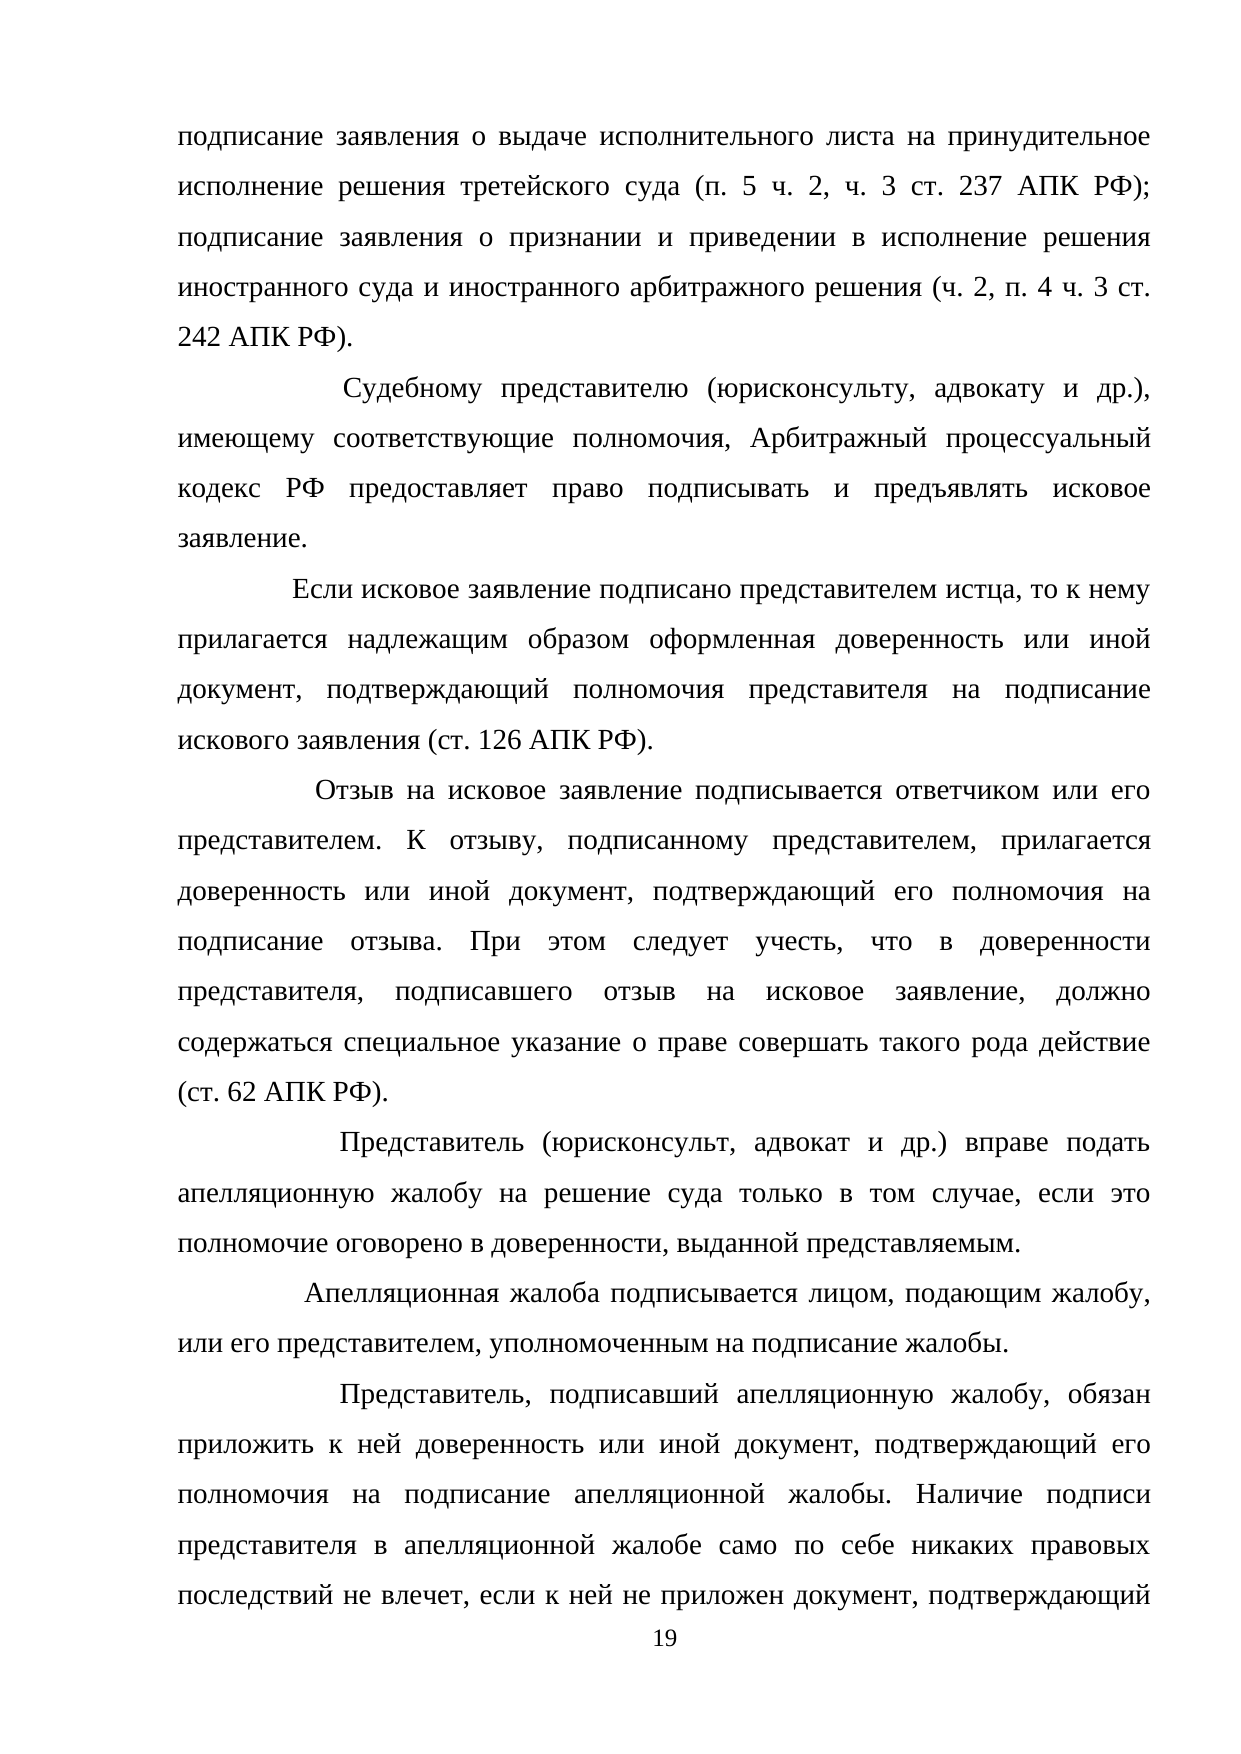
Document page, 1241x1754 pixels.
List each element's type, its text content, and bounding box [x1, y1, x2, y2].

text Судебному представителю (юрисконсульту, адвокату и др.), имеющему соответствующие полномочия, Арбитражный процессуальный кодекс РФ предоставляет право подписывать и предъявлять исковое заявление. [177, 370, 1152, 554]
text Если исковое заявление подписано представителем истца, то к нему прилагается надлежащим образом оформленная доверенность или иной документ, подтверждающий полномочия представителя на подписание искового заявления (ст. 126 АПК РФ). [177, 571, 1152, 755]
text Представитель (юрисконсульт, адвокат и др.) вправе подать апелляционную жалобу на решение суда только в том случае, если это полномочие оговорено в доверенности, выданной представляемым. [177, 1124, 1152, 1258]
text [177, 118, 1152, 353]
text Апелляционная жалоба подписывается лицом, подающим жалобу, или его представителем, уполномоченным на подписание жалобы. [177, 1275, 1152, 1359]
text Отзыв на исковое заявление подписывается ответчиком или его представителем. К отзыву, подписанному представителем, прилагается доверенность или иной документ, подтверждающий его полномочия на подписание отзыва. При этом следует учесть, что в доверенности представителя, подписавшего отзыв на исковое заявление, должно содержаться специальное указание о праве совершать такого рода действие (ст. 62 АПК РФ). [177, 772, 1152, 1108]
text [177, 1376, 1152, 1611]
